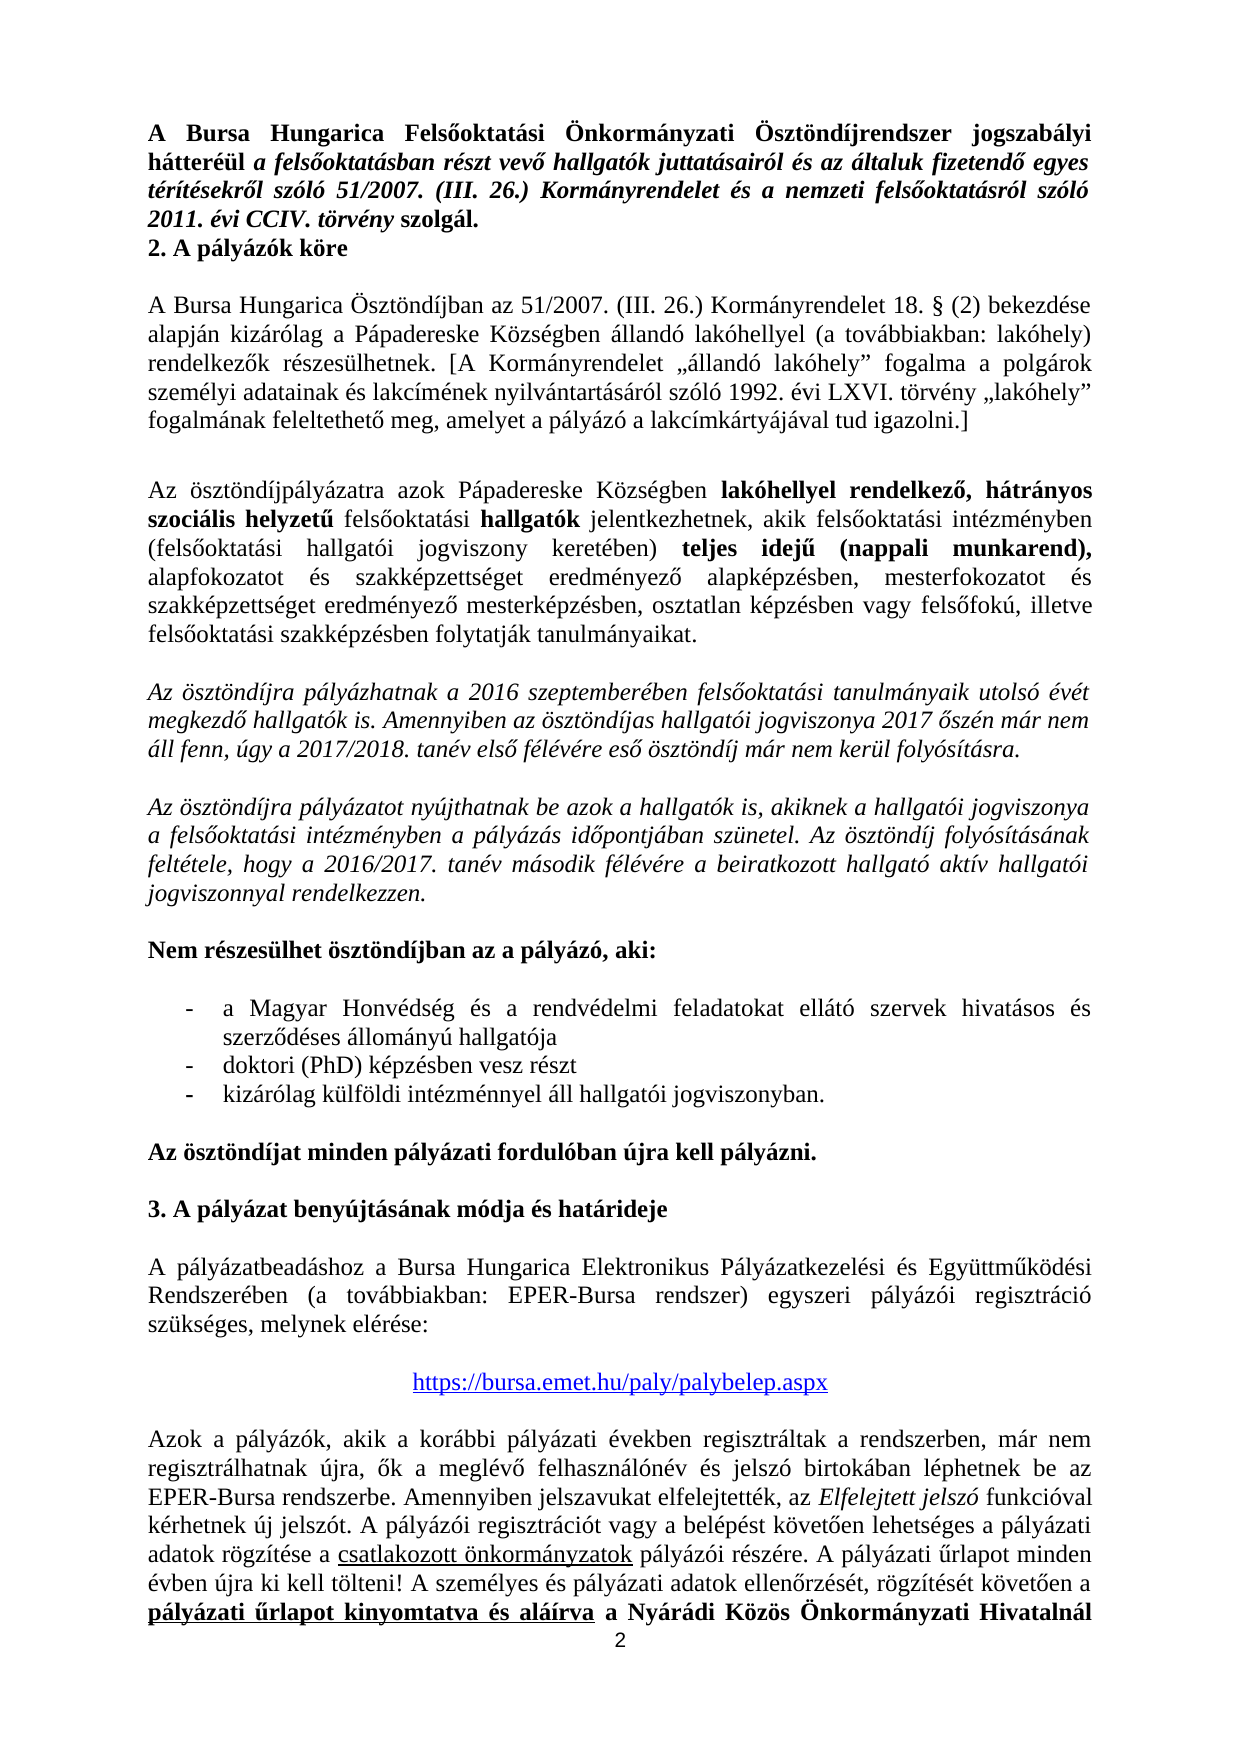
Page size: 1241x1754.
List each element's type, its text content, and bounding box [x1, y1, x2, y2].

text Az ösztöndíjra pályázatot nyújthatnak be azok a hallgatók is, akiknek a hallgatói jogviszonya a felsőoktatási intézményben a pályázás időpontjában szünetel. Az ösztöndíj folyósításának feltétele, hogy a 2016/2017. tanév második félévére a beiratkozott hallgató aktív hallgatói jogviszonnyal rendelkezzen. [148, 792, 1092, 907]
text A Bursa Hungarica Ösztöndíjban az 51/2007. (III. 26.) Kormányrendelet 18. § (2) bekezdése alapján kizárólag a Pápadereske Községben állandó lakóhellyel (a továbbiakban: lakóhely) rendelkezők részesülhetnek. [A Kormányrendelet „állandó lakóhely” fogalma a polgárok személyi adatainak és lakcímének nyilvántartásáról szóló 1992. évi LXVI. törvény „lakóhely” fogalmának feleltethető meg, amelyet a pályázó a lakcímkártyájával tud igazolni.] [148, 291, 1092, 434]
text https://bursa.emet.hu/paly/palybelep.aspx [148, 1367, 1092, 1396]
text A pályázatbeadáshoz a Bursa Hungarica Elektronikus Pályázatkezelési és Együttműködési Rendszerében (a továbbiakban: EPER-Bursa rendszer) egyszeri pályázói regisztráció szükséges, melynek elérése: [148, 1252, 1092, 1338]
text pályázat benyújtásának módja és határideje [148, 1194, 1092, 1223]
text Az ösztöndíjpályázatra azok Pápadereske Községben lakóhellyel rendelkező, hátrányos szociális helyzetű felsőoktatási hallgatók jelentkezhetnek, akik felsőoktatási intézményben (felsőoktatási hallgatói jogviszony keretében) teljes idejű (nappali munkarend), alapfokozatot és szakképzettséget eredményező alapképzésben, mesterfokozatot és szakképzettséget eredményező mesterképzésben, osztatlan képzésben vagy felsőfokú, illetve felsőoktatási szakképzésben folytatják tanulmányaikat. [148, 476, 1092, 648]
text Az ösztöndíjat minden pályázati fordulóban újra kell pályázni. [148, 1137, 1092, 1166]
list kizárólag külföldi intézménnyel áll hallgatói jogviszonyban. [185, 1079, 1092, 1108]
text A Bursa Hungarica Felsőoktatási Önkormányzati Ösztöndíjrendszer jogszabályi hátteréül a felsőoktatásban részt vevő hallgatók juttatásairól és az általuk fizetendő egyes térítésekről szóló 51/2007. (III. 26.) Kormányrendelet és a nemzeti felsőoktatásról szóló 2011. évi CCIV. törvény szolgál. [148, 118, 1092, 233]
text pályázók köre [148, 233, 1092, 262]
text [148, 1424, 1092, 1626]
list doktori (PhD) képzésben vesz részt [185, 1051, 1092, 1079]
text Nem részesülhet ösztöndíjban az a pályázó, aki: [148, 936, 1092, 964]
text Az ösztöndíjra pályázhatnak a 2016 szeptemberében felsőoktatási tanulmányaik utolsó évét megkezdő hallgatók is. Amennyiben az ösztöndíjas hallgatói jogviszonya 2017 őszén már nem áll fenn, úgy a 2017/2018. tanév első félévére eső ösztöndíj már nem kerül folyósításra. [148, 677, 1092, 763]
list a Magyar Honvédség és a rendvédelmi feladatokat ellátó szervek hivatásos és szerződéses állományú hallgatója [185, 993, 1092, 1051]
